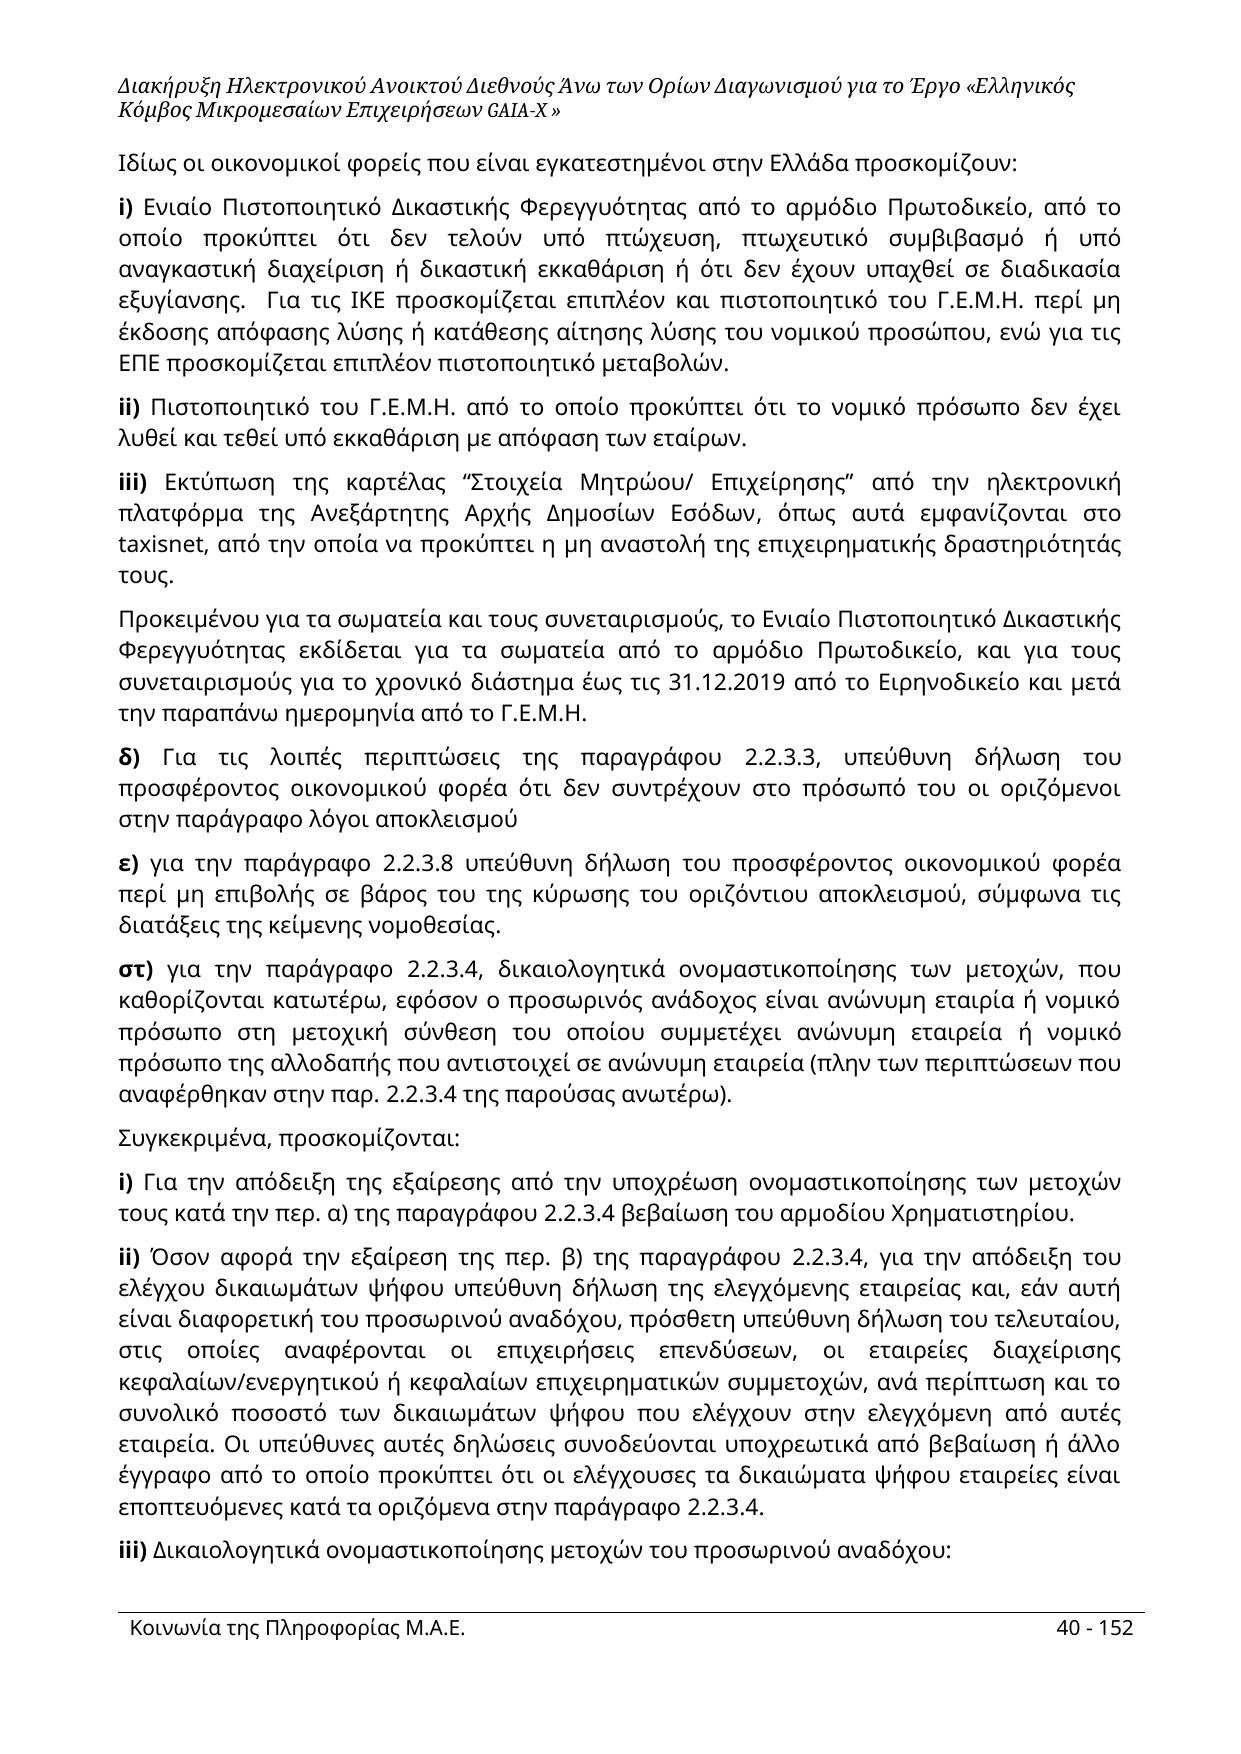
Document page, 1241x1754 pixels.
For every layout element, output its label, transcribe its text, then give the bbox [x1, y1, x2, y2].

text ε) για την παράγραφο ‎2.2.3.8 υπεύθυνη δήλωση του προσφέροντος οικονομικού φορέα περί μη επιβολής σε βάρος του της κύρωσης του οριζόντιου αποκλεισμού, σύμφωνα τις διατάξεις της κείμενης νομοθεσίας. [118, 847, 1122, 941]
text i) Για την απόδειξη της εξαίρεσης από την υποχρέωση ονομαστικοποίησης των μετοχών τους κατά την περ. α) της παραγράφου ‎2.2.3.4 βεβαίωση του αρμοδίου Χρηματιστηρίου. [118, 1166, 1122, 1228]
text iii) Δικαιολογητικά ονομαστικοποίησης μετοχών του προσωρινού αναδόχου: [118, 1534, 1122, 1566]
text Προκειμένου για τα σωματεία και τους συνεταιρισμούς, το Ενιαίο Πιστοποιητικό Δικαστικής Φερεγγυότητας εκδίδεται για τα σωματεία από το αρμόδιο Πρωτοδικείο, και για τους συνεταιρισμούς για το χρονικό διάστημα έως τις 31.12.2019 από το Ειρηνοδικείο και μετά την παραπάνω ημερομηνία από το Γ.Ε.Μ.Η. [118, 603, 1122, 728]
text iii) Εκτύπωση της καρτέλας “Στοιχεία Μητρώου/ Επιχείρησης” από την ηλεκτρονική πλατφόρμα της Ανεξάρτητης Αρχής Δημοσίων Εσόδων, όπως αυτά εμφανίζονται στο taxisnet, από την οποία να προκύπτει η μη αναστολή της επιχειρηματικής δραστηριότητάς τους. [118, 466, 1122, 591]
text ii) Πιστοποιητικό του Γ.Ε.Μ.Η. από το οποίο προκύπτει ότι το νομικό πρόσωπο δεν έχει λυθεί και τεθεί υπό εκκαθάριση με απόφαση των εταίρων. [118, 391, 1122, 453]
text στ) για την παράγραφο ‎2.2.3.4, δικαιολογητικά ονομαστικοποίησης των μετοχών, που καθορίζονται κατωτέρω, εφόσον ο προσωρινός ανάδοχος είναι ανώνυμη εταιρία ή νομικό πρόσωπο στη μετοχική σύνθεση του οποίου συμμετέχει ανώνυμη εταιρεία ή νομικό πρόσωπο της αλλοδαπής που αντιστοιχεί σε ανώνυμη εταιρεία (πλην των περιπτώσεων που αναφέρθηκαν στην παρ. ‎2.2.3.4 της παρούσας ανωτέρω). [118, 953, 1122, 1109]
text δ) Για τις λοιπές περιπτώσεις της παραγράφου ‎2.2.3.3, υπεύθυνη δήλωση του προσφέροντος οικονομικού φορέα ότι δεν συντρέχουν στο πρόσωπό του οι οριζόμενοι στην παράγραφο λόγοι αποκλεισμού [118, 741, 1122, 834]
text Ιδίως οι οικονομικοί φορείς που είναι εγκατεστημένοι στην Ελλάδα προσκομίζουν: [118, 147, 1122, 178]
text ii) Όσον αφορά την εξαίρεση της περ. β) της παραγράφου ‎2.2.3.4, για την απόδειξη του ελέγχου δικαιωμάτων ψήφου υπεύθυνη δήλωση της ελεγχόμενης εταιρείας και, εάν αυτή είναι διαφορετική του προσωρινού αναδόχου, πρόσθετη υπεύθυνη δήλωση του τελευταίου, στις οποίες αναφέρονται οι επιχειρήσεις επενδύσεων, οι εταιρείες διαχείρισης κεφαλαίων/ενεργητικού ή κεφαλαίων επιχειρηματικών συμμετοχών, ανά περίπτωση και το συνολικό ποσοστό των δικαιωμάτων ψήφου που ελέγχουν στην ελεγχόμενη από αυτές εταιρεία. Οι υπεύθυνες αυτές δηλώσεις συνοδεύονται υποχρεωτικά από βεβαίωση ή άλλο έγγραφο από το οποίο προκύπτει ότι οι ελέγχουσες τα δικαιώματα ψήφου εταιρείες είναι εποπτευόμενες κατά τα οριζόμενα στην παράγραφο ‎2.2.3.4. [118, 1241, 1122, 1522]
text i) Ενιαίο Πιστοποιητικό Δικαστικής Φερεγγυότητας από το αρμόδιο Πρωτοδικείο, από το οποίο προκύπτει ότι δεν τελούν υπό πτώχευση, πτωχευτικό συμβιβασμό ή υπό αναγκαστική διαχείριση ή δικαστική εκκαθάριση ή ότι δεν έχουν υπαχθεί σε διαδικασία εξυγίανσης. Για τις ΙΚΕ προσκομίζεται επιπλέον και πιστοποιητικό του Γ.Ε.Μ.Η. περί μη έκδοσης απόφασης λύσης ή κατάθεσης αίτησης λύσης του νομικού προσώπου, ενώ για τις ΕΠΕ προσκομίζεται επιπλέον πιστοποιητικό μεταβολών. [118, 191, 1122, 378]
text Συγκεκριμένα, προσκομίζονται: [118, 1122, 1122, 1153]
